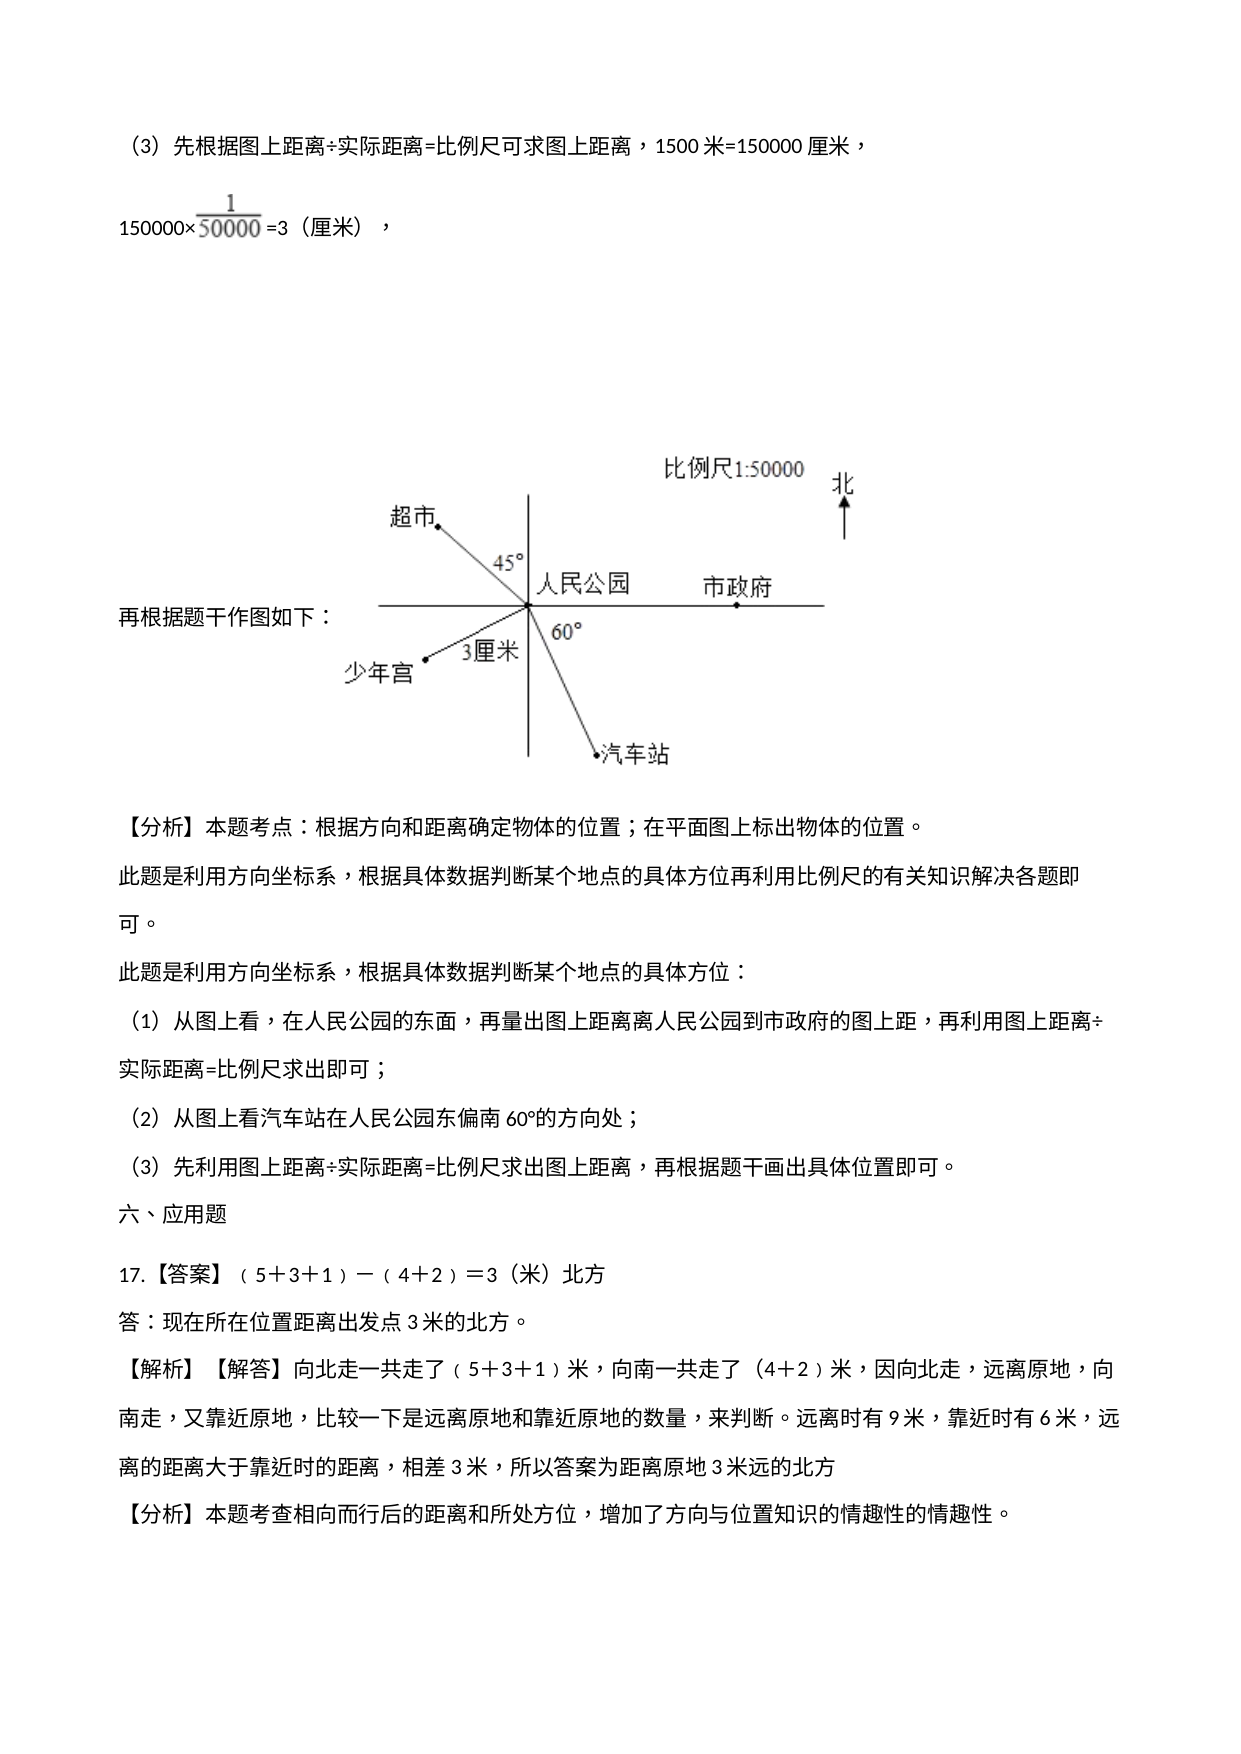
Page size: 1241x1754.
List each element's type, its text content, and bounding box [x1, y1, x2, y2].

text 【分析】本题考点：根据方向和距离确定物体的位置；在平面图上标出物体的位置。 此题是利用方向坐标系，根据具体数据判断某个地点的具体方位再利用比例尺的有关知识解决各题即可。 [118, 811, 1122, 941]
text 六、应用题 [118, 1198, 1122, 1230]
text 17.【答案】﹙5＋3＋1﹚－﹙4＋2﹚＝3（米）北方 [118, 1258, 1122, 1290]
picture [195, 194, 266, 239]
text 【分析】本题考查相向而行后的距离和所处方位，增加了方向与位置知识的情趣性的情趣性。 [118, 1497, 1122, 1530]
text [118, 129, 1122, 796]
text 此题是利用方向坐标系，根据具体数据判断某个地点的具体方位： （1）从图上看，在人民公园的东面，再量出图上距离离人民公园到市政府的图上距，再利用图上距离÷实际距离=比例尺求出即可； （2）从图上看汽车站在人民公园东偏南60°的方向处； （3）先利用图上距离÷实际距离=比例尺求出图上距离，再根据题干画出具体位置即可。 [118, 956, 1122, 1183]
text 答：现在所在位置距离出发点3米的北方。 [118, 1305, 1122, 1338]
text 【解析】【解答】向北走一共走了﹙5＋3＋1﹚米，向南一共走了（4＋2﹚米，因向北走，远离原地，向南走，又靠近原地，比较一下是远离原地和靠近原地的数量，来判断。远离时有9米，靠近时有6米，远离的距离大于靠近时的距离，相差3米，所以答案为距离原地3米远的北方 [118, 1353, 1122, 1483]
picture [336, 438, 869, 787]
